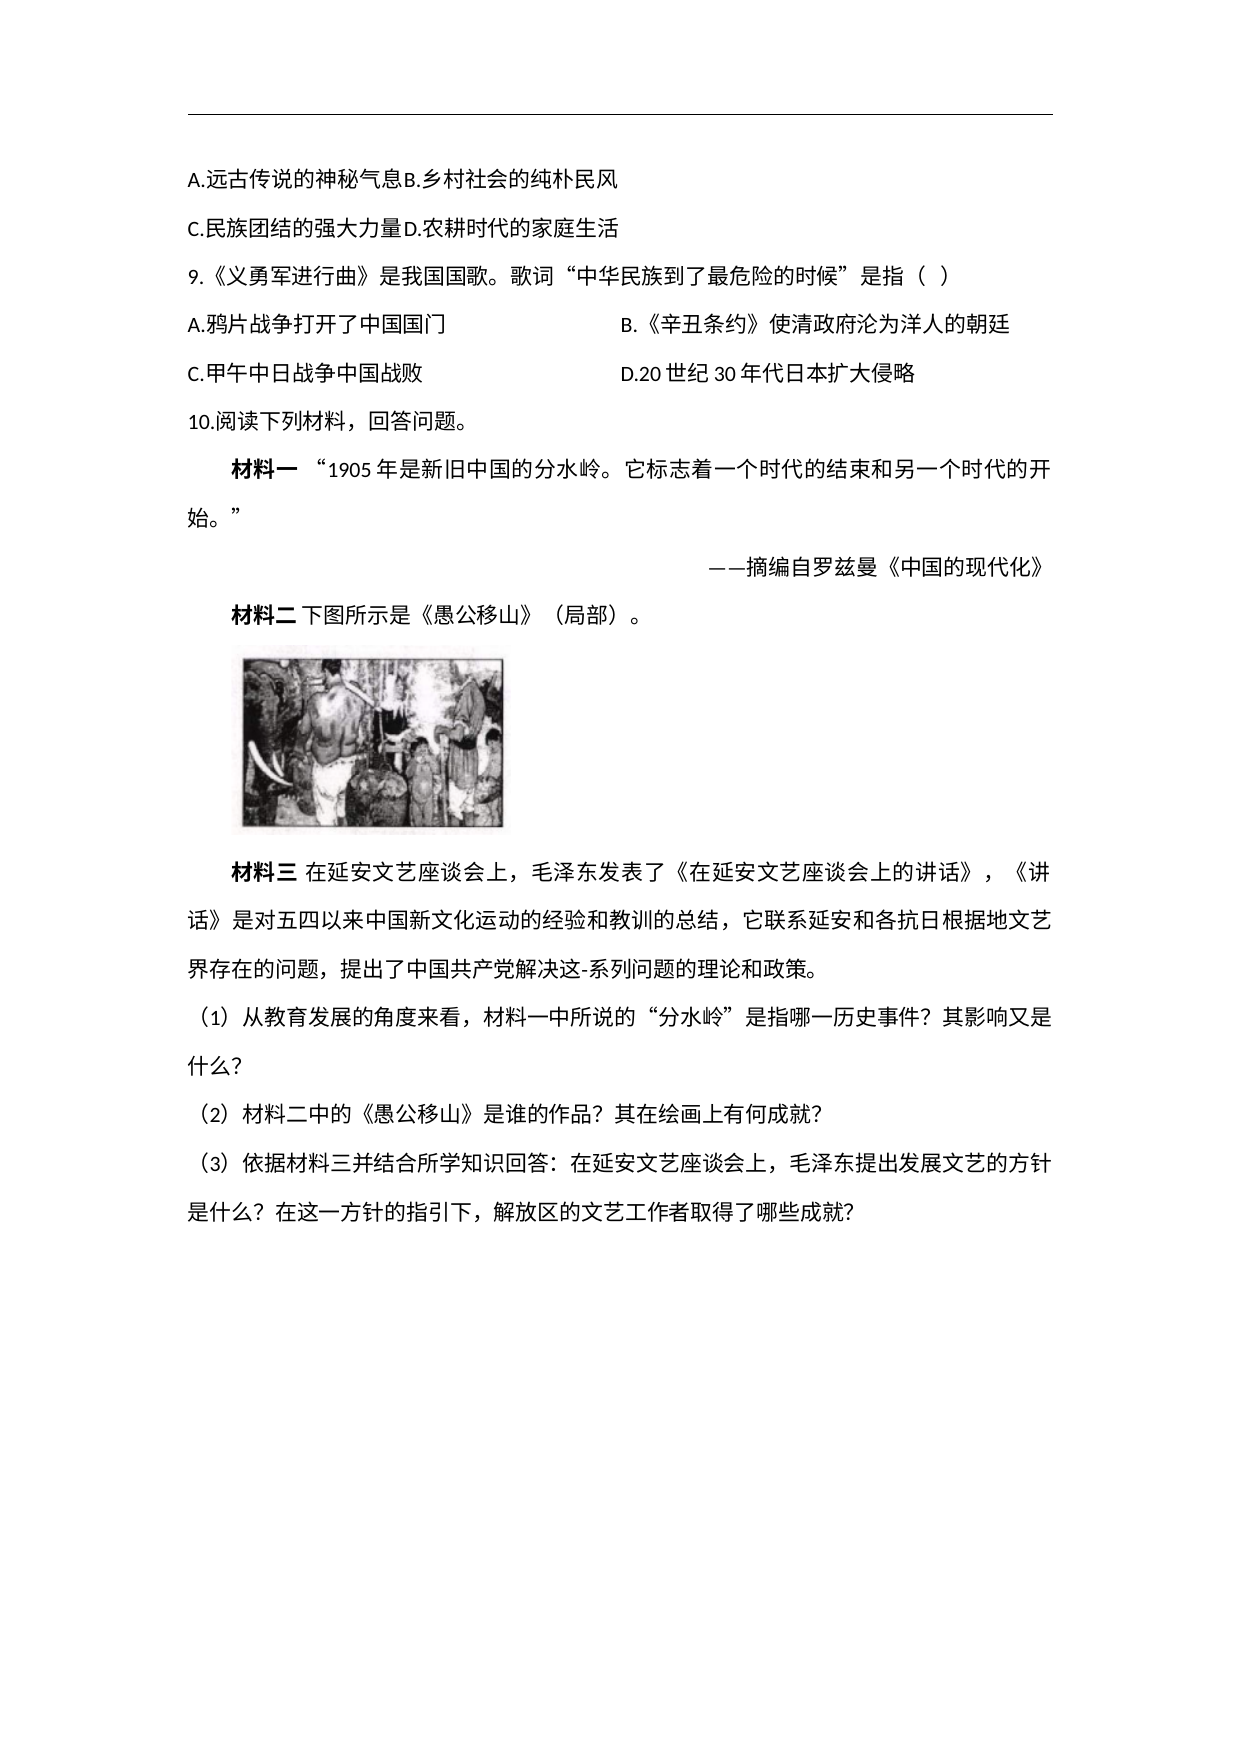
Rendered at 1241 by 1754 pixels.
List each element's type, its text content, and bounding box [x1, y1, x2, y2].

text C.甲午中日战争中国战败 D.20世纪30年代日本扩大侵略 [187, 355, 1053, 388]
text （1）从教育发展的角度来看，材料一中所说的“分水岭”是指哪一历史事件？其影响又是什么？ [187, 1000, 1053, 1081]
text （2）材料二中的《愚公移山》是谁的作品？其在绘画上有何成就？ [187, 1097, 1053, 1129]
text ——摘编自罗兹曼《中国的现代化》 [187, 549, 1053, 582]
text 10.阅读下列材料，回答问题。 [187, 404, 1053, 436]
text 材料一 “1905年是新旧中国的分水岭。它标志着一个时代的结束和另一个时代的开始。” [187, 452, 1053, 533]
text A.远古传说的神秘气息 B.乡村社会的纯朴民风 [187, 162, 1053, 194]
text 材料三 在延安文艺座谈会上，毛泽东发表了《在延安文艺座谈会上的讲话》，《讲话》是对五四以来中国新文化运动的经验和教训的总结，它联系延安和各抗日根据地文艺界存在的问题，提出了中国共产党解决这-系列问题的理论和政策。 [187, 854, 1053, 984]
picture [231, 645, 511, 835]
text A.鸦片战争打开了中国国门 B.《辛丑条约》使清政府沦为洋人的朝廷 [187, 307, 1053, 339]
text C.民族团结的强大力量 D.农耕时代的家庭生活 [187, 210, 1053, 243]
text 材料二 下图所示是《愚公移山》（局部）。 [187, 597, 1053, 630]
text （3）依据材料三并结合所学知识回答：在延安文艺座谈会上，毛泽东提出发展文艺的方针是什么？在这一方针的指引下，解放区的文艺工作者取得了哪些成就？ [187, 1145, 1053, 1227]
text 9.《义勇军进行曲》是我国国歌。歌词“中华民族到了最危险的时候”是指（ ） [187, 259, 1053, 291]
